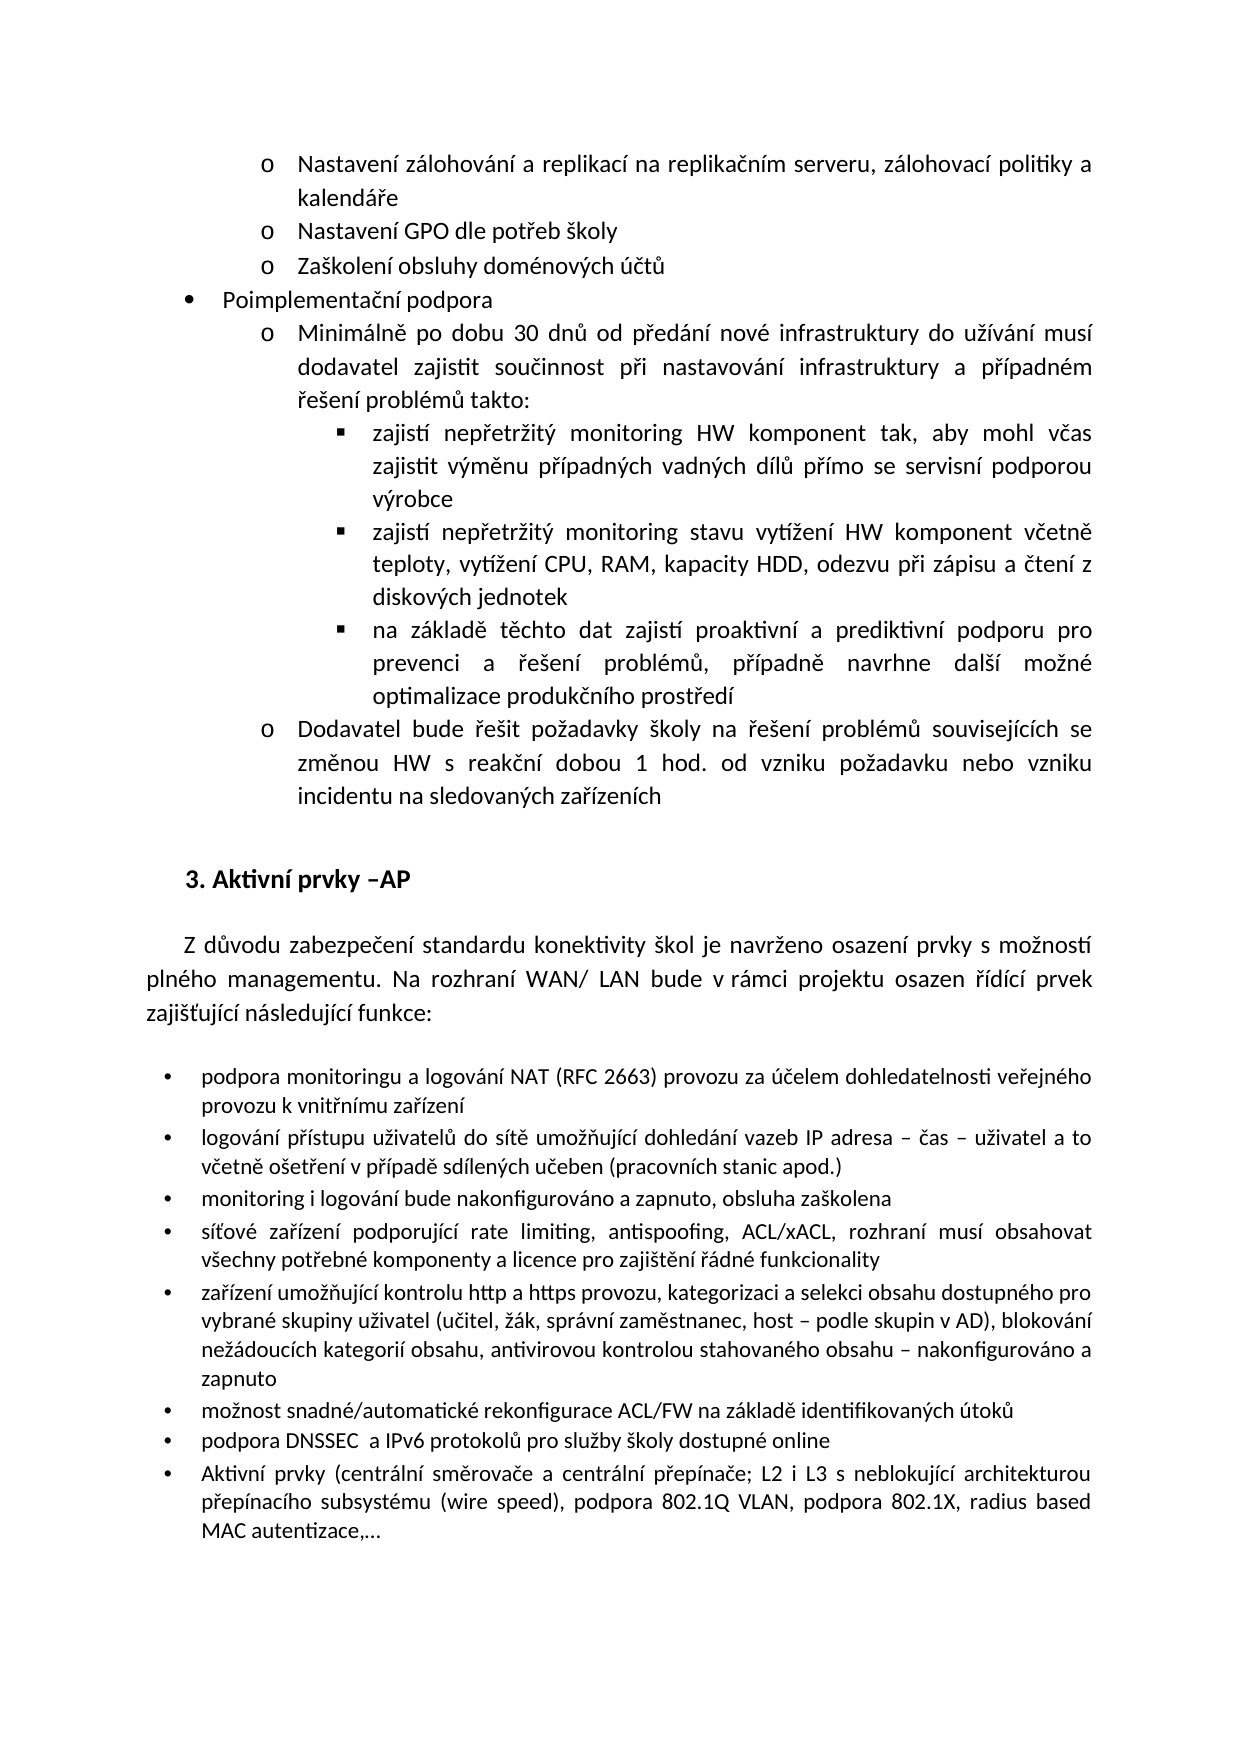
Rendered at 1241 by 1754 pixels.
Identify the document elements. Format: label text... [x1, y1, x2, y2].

list možnost snadné/automatické rekonfigurace ACL/FW na základě identifikovaných útoků [163, 1397, 1093, 1424]
list na základě těchto dat zajistí proaktivní a prediktivní podporu pro prevenci a řešení problémů, případně navrhne další možné optimalizace produkčního prostředí [335, 614, 1093, 711]
list Minimálně po dobu 30 dnů od předání nové infrastruktury do užívání musí dodavatel zajistit součinnost při nastavování infrastruktury a případném řešení problémů takto: [260, 317, 1093, 414]
list síťové zařízení podporující rate limiting, antispoofing, ACL/xACL, rozhraní musí obsahovat všechny potřebné komponenty a licence pro zajištění řádné funkcionality [163, 1217, 1093, 1274]
text Z důvodu zabezpečení standardu konektivity škol je navrženo osazení prvky s možností plného managementu. Na rozhraní WAN/ LAN bude v rámci projektu osazen řídící prvek zajišťující následující funkce: [146, 929, 1093, 1027]
list Nastavení zálohování a replikací na replikačním serveru, zálohovací politiky a kalendáře [260, 148, 1093, 213]
list zajistí nepřetržitý monitoring stavu vytížení HW komponent včetně teploty, vytížení CPU, RAM, kapacity HDD, odezvu při zápisu a čtení z diskových jednotek [335, 516, 1093, 612]
list Dodavatel bude řešit požadavky školy na řešení problémů souvisejících se změnou HW s reakční dobou 1 hod. od vzniku požadavku nebo vzniku incidentu na sledovaných zařízeních [260, 713, 1093, 811]
list podpora monitoringu a logování NAT (RFC 2663) provozu za účelem dohledatelnosti veřejného provozu k vnitřnímu zařízení [163, 1062, 1093, 1119]
list Nastavení GPO dle potřeb školy [260, 216, 1093, 247]
list Poimplementační podpora [185, 284, 1093, 314]
list podpora DNSSEC a IPv6 protokolů pro služby školy dostupné online [163, 1426, 1093, 1454]
list zajistí nepřetržitý monitoring HW komponent tak, aby mohl včas zajistit výměnu případných vadných dílů přímo se servisní podporou výrobce [335, 417, 1093, 513]
list zařízení umožňující kontrolu http a https provozu, kategorizaci a selekci obsahu dostupného pro vybrané skupiny uživatel (učitel, žák, správní zaměstnanec, host – podle skupin v AD), blokování nežádoucích kategorií obsahu, antivirovou kontrolou stahovaného obsahu – nakonfigurováno a zapnuto [163, 1278, 1093, 1392]
list monitoring i logování bude nakonfigurováno a zapnuto, obsluha zaškolena [163, 1184, 1093, 1213]
list Zaškolení obsluhy doménových účtů [260, 250, 1093, 282]
list Aktivní prvky (centrální směrovače a centrální přepínače; L2 i L3 s neblokující architekturou přepínacího subsystému (wire speed), podpora 802.1Q VLAN, podpora 802.1X, radius based MAC autentizace,… [163, 1459, 1093, 1544]
subtitle 3. Aktivní prvky –AP [185, 862, 1093, 895]
list logování přístupu uživatelů do sítě umožňující dohledání vazeb IP adresa – čas – uživatel a to včetně ošetření v případě sdílených učeben (pracovních stanic apod.) [163, 1123, 1093, 1180]
